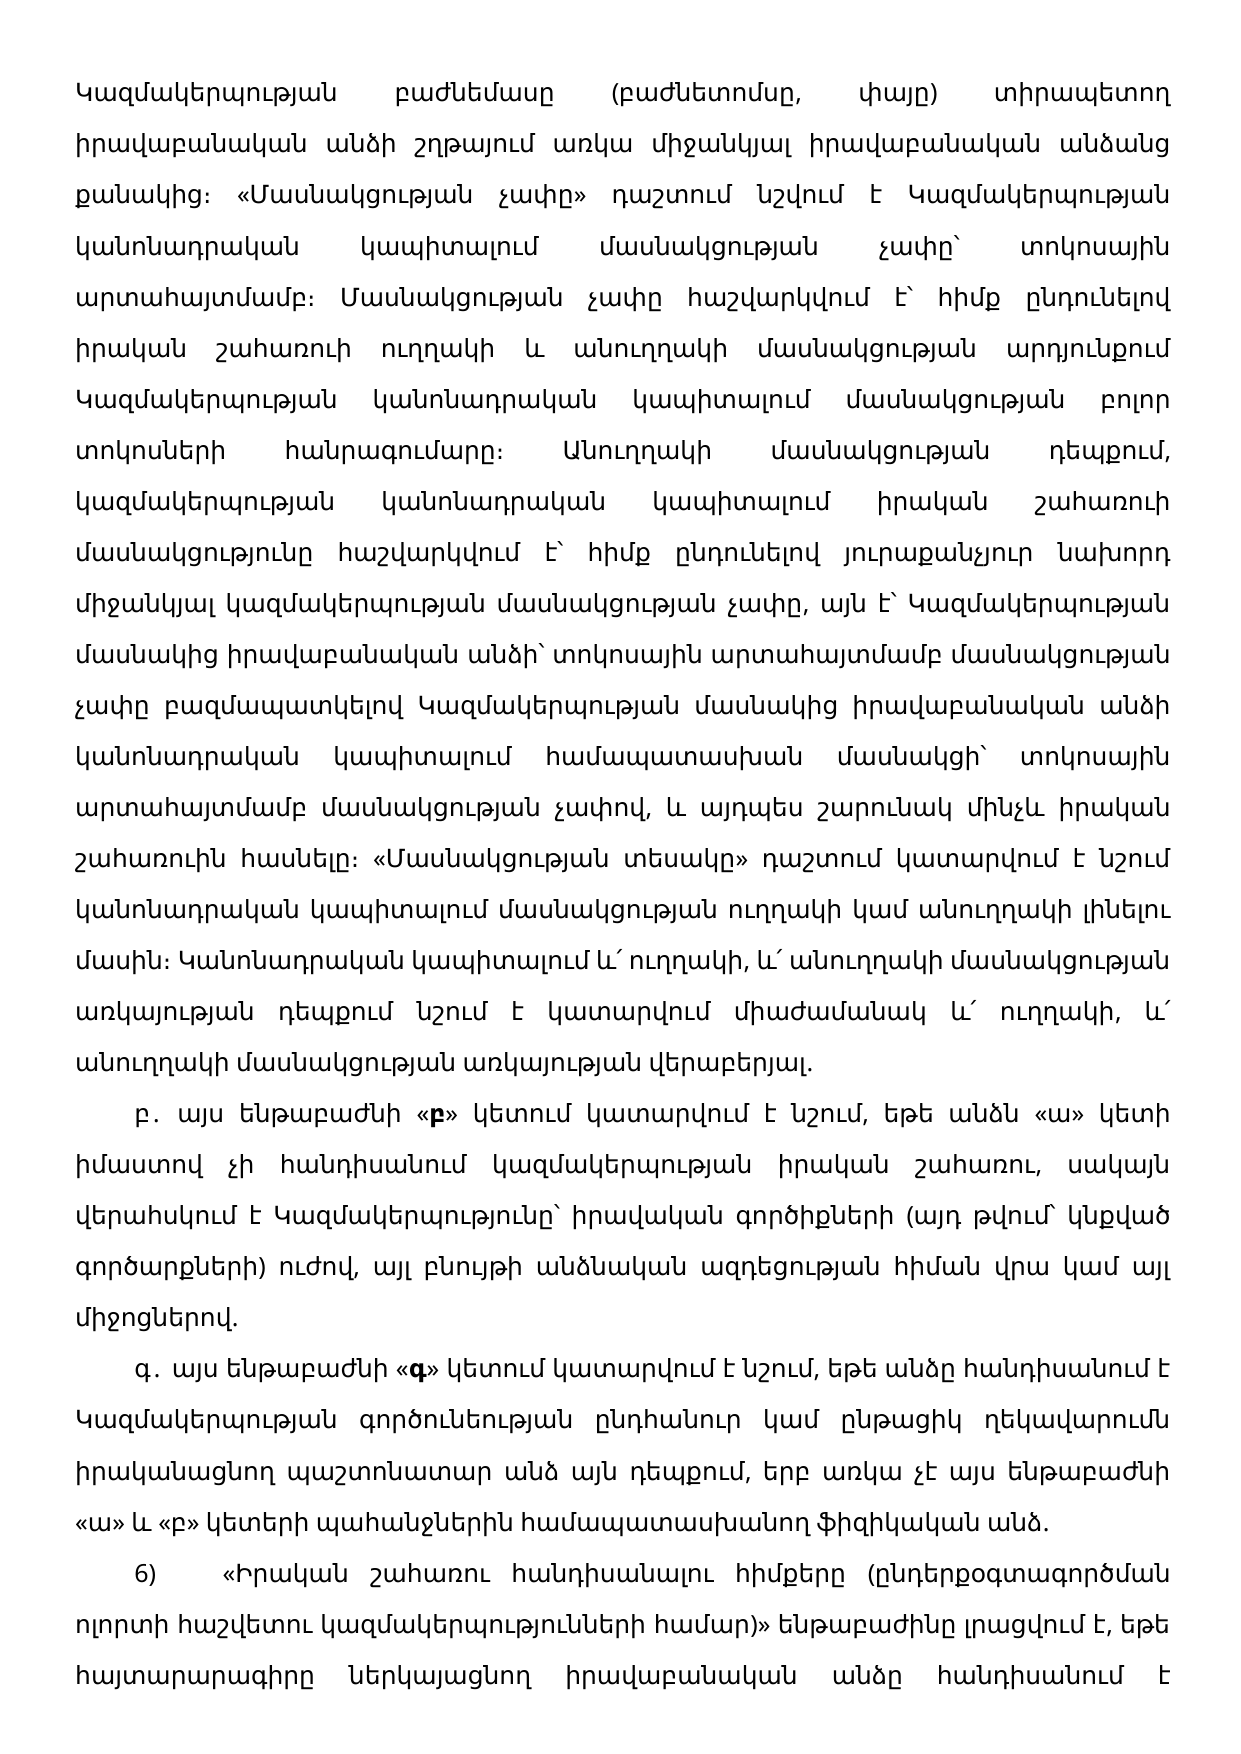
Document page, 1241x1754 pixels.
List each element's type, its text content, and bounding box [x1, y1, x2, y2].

text բ․ այս ենթաբաժնի «բ» կետում կատարվում է նշում, եթե անձն «ա» կետի իմաստով չի հանդիսանում կազմակերպության իրական շահառու, սակայն վերահսկում է Կազմակերպությունը՝ իրավական գործիքների (այդ թվում՝ կնքված գործարքների) ուժով, այլ բնույթի անձնական ազդեցության հիման վրա կամ այլ միջոցներով. [75, 1096, 1171, 1334]
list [75, 1555, 1171, 1691]
text գ․ այս ենթաբաժնի «գ» կետում կատարվում է նշում, եթե անձը հանդիսանում է Կազմակերպության գործունեության ընդհանուր կամ ընթացիկ ղեկավարումն իրականացնող պաշտոնատար անձ այն դեպքում, երբ առկա չէ այս ենթաբաժնի «ա» և «բ» կետերի պահանջներին համապատասխանող ֆիզիկական անձ. [75, 1351, 1171, 1538]
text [75, 75, 1171, 1079]
